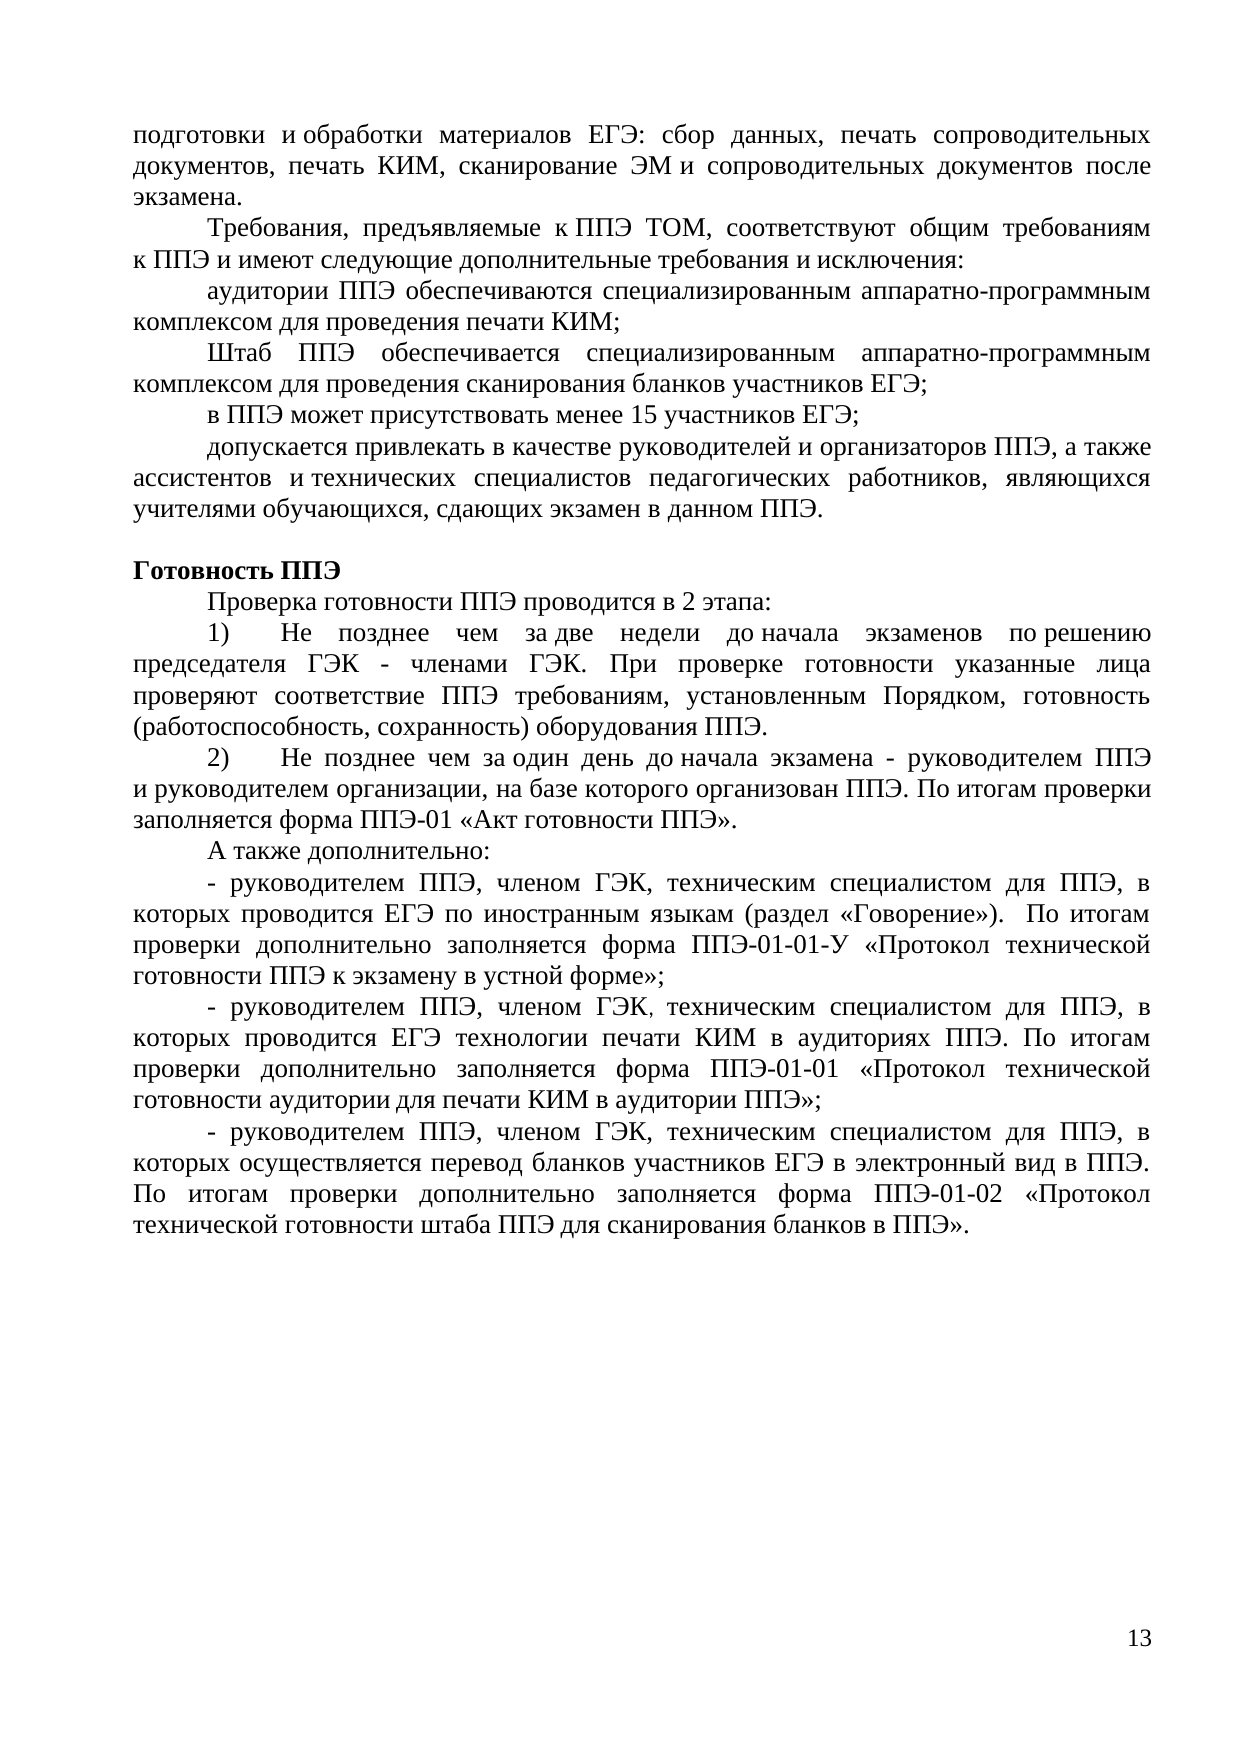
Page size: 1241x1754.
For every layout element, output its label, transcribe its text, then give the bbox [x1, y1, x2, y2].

text - руководителем ППЭ, членом ГЭК, техническим специалистом для ППЭ, в которых проводится ЕГЭ по иностранным языкам (раздел «Говорение»). По итогам проверки дополнительно заполняется форма ППЭ-01-01-У «Протокол технической готовности ППЭ к экзамену в устной форме»; [133, 866, 1152, 990]
list Не позднее чем за две недели до начала экзаменов по решению председателя ГЭК - членами ГЭК. При проверке готовности указанные лица проверяют соответствие ППЭ требованиям, установленным Порядком, готовность (работоспособность, сохранность) оборудования ППЭ. [133, 616, 1152, 741]
text А также дополнительно: [133, 834, 1152, 866]
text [133, 118, 1152, 212]
text Штаб ППЭ обеспечивается специализированным аппаратно-программным комплексом для проведения сканирования бланков участников ЕГЭ; [133, 336, 1152, 398]
text Готовность ППЭ [133, 554, 1152, 585]
text в ППЭ может присутствовать менее 15 участников ЕГЭ; [133, 398, 1152, 429]
text - руководителем ППЭ, членом ГЭК, техническим специалистом для ППЭ, в которых проводится ЕГЭ технологии печати КИМ в аудиториях ППЭ. По итогам проверки дополнительно заполняется форма ППЭ-01-01 «Протокол технической готовности аудитории для печати КИМ в аудитории ППЭ»; [133, 990, 1152, 1115]
text Проверка готовности ППЭ проводится в 2 этапа: [133, 585, 1152, 616]
text допускается привлекать в качестве руководителей и организаторов ППЭ, а также ассистентов и технических специалистов педагогических работников, являющихся учителями обучающихся, сдающих экзамен в данном ППЭ. [133, 429, 1152, 523]
text Требования, предъявляемые к ППЭ ТОМ, соответствуют общим требованиям к ППЭ и имеют следующие дополнительные требования и исключения: [133, 212, 1152, 274]
text аудитории ППЭ обеспечиваются специализированным аппаратно-программным комплексом для проведения печати КИМ; [133, 274, 1152, 336]
list Не позднее чем за один день до начала экзамена - руководителем ППЭ и руководителем организации, на базе которого организован ППЭ. По итогам проверки заполняется форма ППЭ-01 «Акт готовности ППЭ». [133, 741, 1152, 834]
text - руководителем ППЭ, членом ГЭК, техническим специалистом для ППЭ, в которых осуществляется перевод бланков участников ЕГЭ в электронный вид в ППЭ. По итогам проверки дополнительно заполняется форма ППЭ-01-02 «Протокол технической готовности штаба ППЭ для сканирования бланков в ППЭ». [133, 1115, 1152, 1239]
